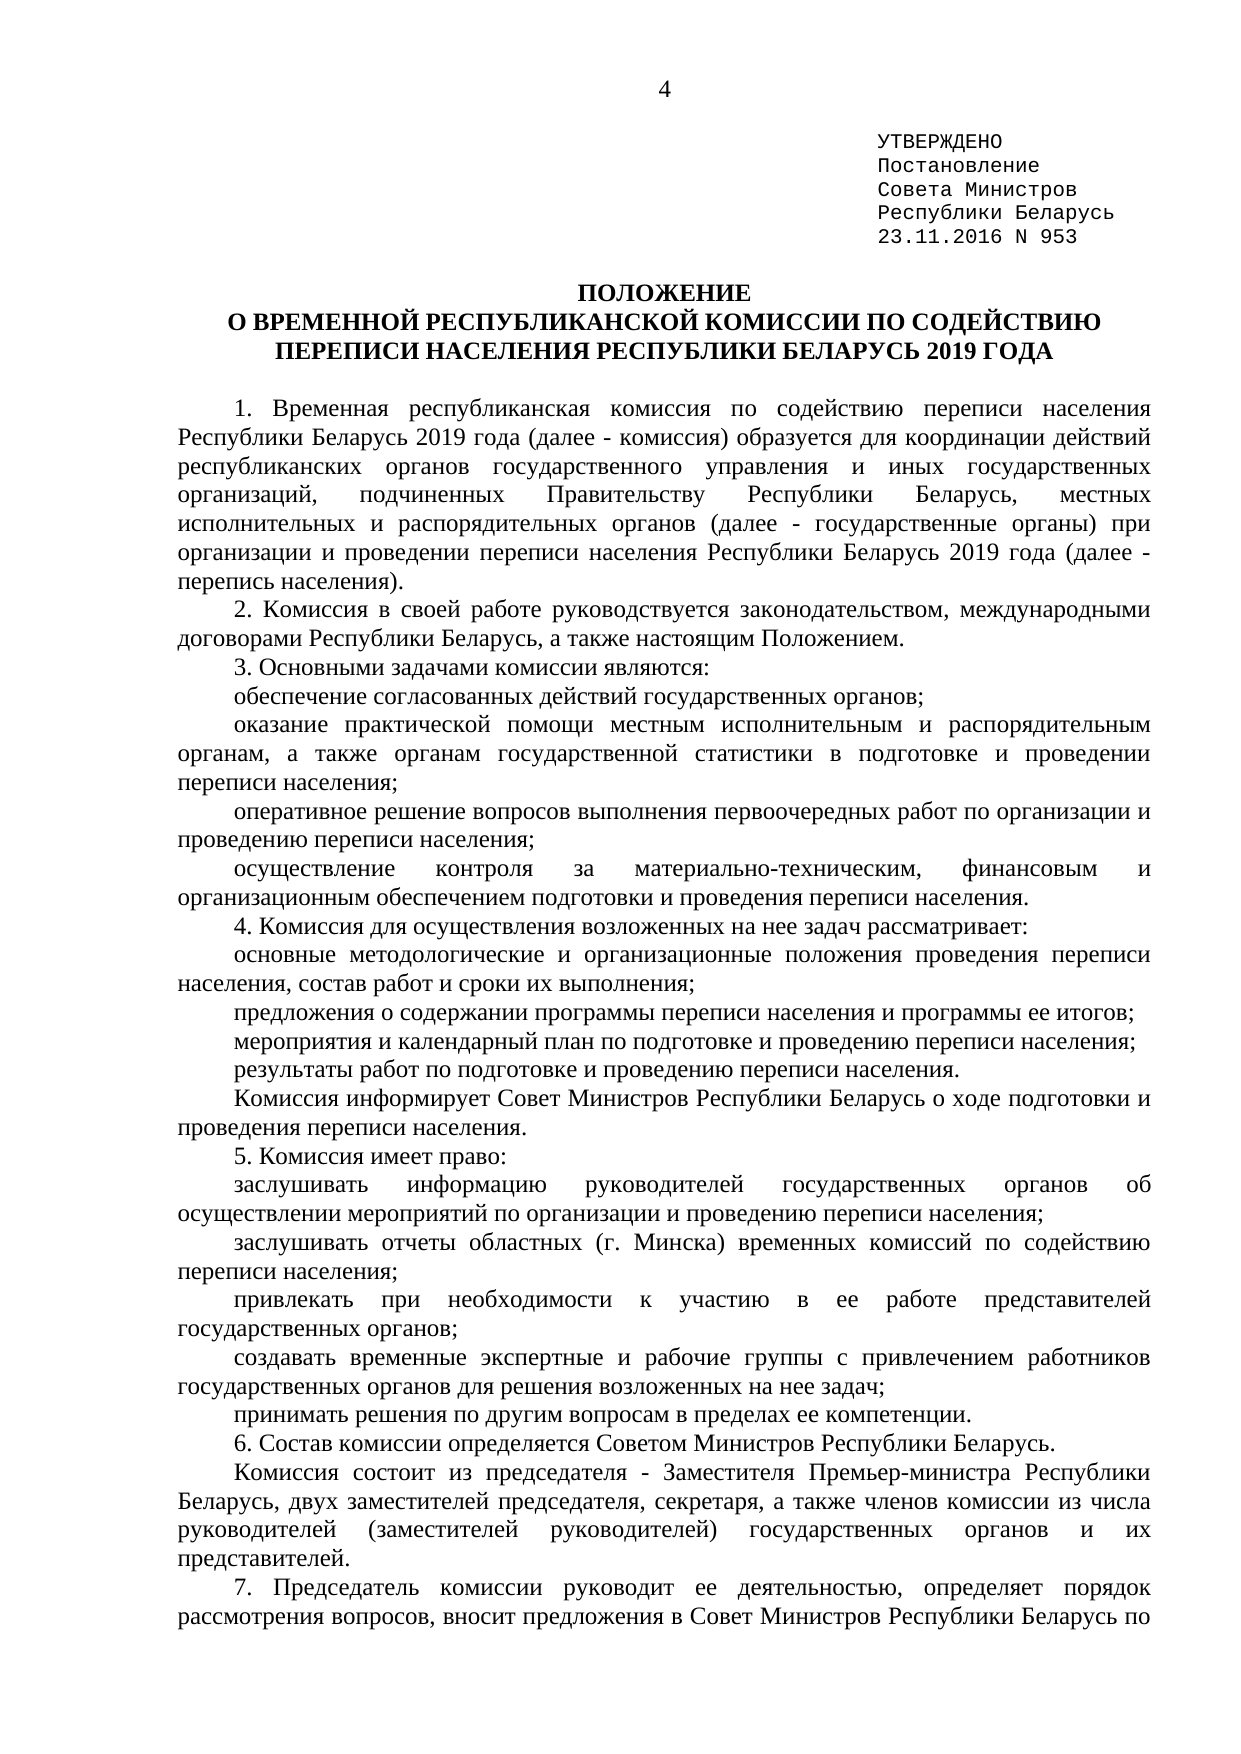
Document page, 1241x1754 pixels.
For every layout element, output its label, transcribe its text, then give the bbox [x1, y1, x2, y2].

text оказание практической помощи местным исполнительным и распорядительным органам, а также органам государственной статистики в подготовке и проведении переписи населения; [177, 709, 1152, 796]
text принимать решения по другим вопросам в пределах ее компетенции. [177, 1399, 1152, 1428]
title ПОЛОЖЕНИЕ [177, 278, 1152, 307]
text 2. Комиссия в своей работе руководствуется законодательством, международными договорами Республики Беларусь, а также настоящим Положением. [177, 594, 1152, 652]
text результаты работ по подготовке и проведению переписи населения. [177, 1054, 1152, 1083]
title О ВРЕМЕННОЙ РЕСПУБЛИКАНСКОЙ КОМИССИИ ПО СОДЕЙСТВИЮ ПЕРЕПИСИ НАСЕЛЕНИЯ РЕСПУБЛИКИ БЕЛАРУСЬ 2019 ГОДА [177, 307, 1152, 364]
text предложения о содержании программы переписи населения и программы ее итогов; [177, 997, 1152, 1026]
text Совета Министров [177, 178, 1152, 202]
text Комиссия состоит из председателя - Заместителя Премьер-министра Республики Беларусь, двух заместителей председателя, секретаря, а также членов комиссии из числа руководителей (заместителей руководителей) государственных органов и их представителей. [177, 1457, 1152, 1572]
text осуществление контроля за материально-техническим, финансовым и организационным обеспечением подготовки и проведения переписи населения. [177, 853, 1152, 911]
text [177, 1572, 1152, 1629]
text Республики Беларусь [177, 202, 1152, 226]
text 5. Комиссия имеет право: [177, 1141, 1152, 1169]
text мероприятия и календарный план по подготовке и проведению переписи населения; [177, 1026, 1152, 1054]
text 1. Временная республиканская комиссия по содействию переписи населения Республики Беларусь 2019 года (далее - комиссия) образуется для координации действий республиканских органов государственного управления и иных государственных организаций, подчиненных Правительству Республики Беларусь, местных исполнительных и распорядительных органов (далее - государственные органы) при организации и проведении переписи населения Республики Беларусь 2019 года (далее - перепись населения). [177, 393, 1152, 594]
text создавать временные экспертные и рабочие группы с привлечением работников государственных органов для решения возложенных на нее задач; [177, 1342, 1152, 1399]
text основные методологические и организационные положения проведения переписи населения, состав работ и сроки их выполнения; [177, 939, 1152, 997]
text УТВЕРЖДЕНО [177, 131, 1152, 155]
text заслушивать информацию руководителей государственных органов об осуществлении мероприятий по организации и проведению переписи населения; [177, 1169, 1152, 1227]
text 23.11.2016 N 953 [177, 226, 1152, 249]
text обеспечение согласованных действий государственных органов; [177, 681, 1152, 709]
text заслушивать отчеты областных (г. Минска) временных комиссий по содействию переписи населения; [177, 1227, 1152, 1284]
text Комиссия информирует Совет Министров Республики Беларусь о ходе подготовки и проведения переписи населения. [177, 1083, 1152, 1141]
text 3. Основными задачами комиссии являются: [177, 652, 1152, 681]
text 4. Комиссия для осуществления возложенных на нее задач рассматривает: [177, 911, 1152, 939]
text оперативное решение вопросов выполнения первоочередных работ по организации и проведению переписи населения; [177, 796, 1152, 853]
text 6. Состав комиссии определяется Советом Министров Республики Беларусь. [177, 1428, 1152, 1457]
text привлекать при необходимости к участию в ее работе представителей государственных органов; [177, 1284, 1152, 1342]
text Постановление [177, 155, 1152, 178]
